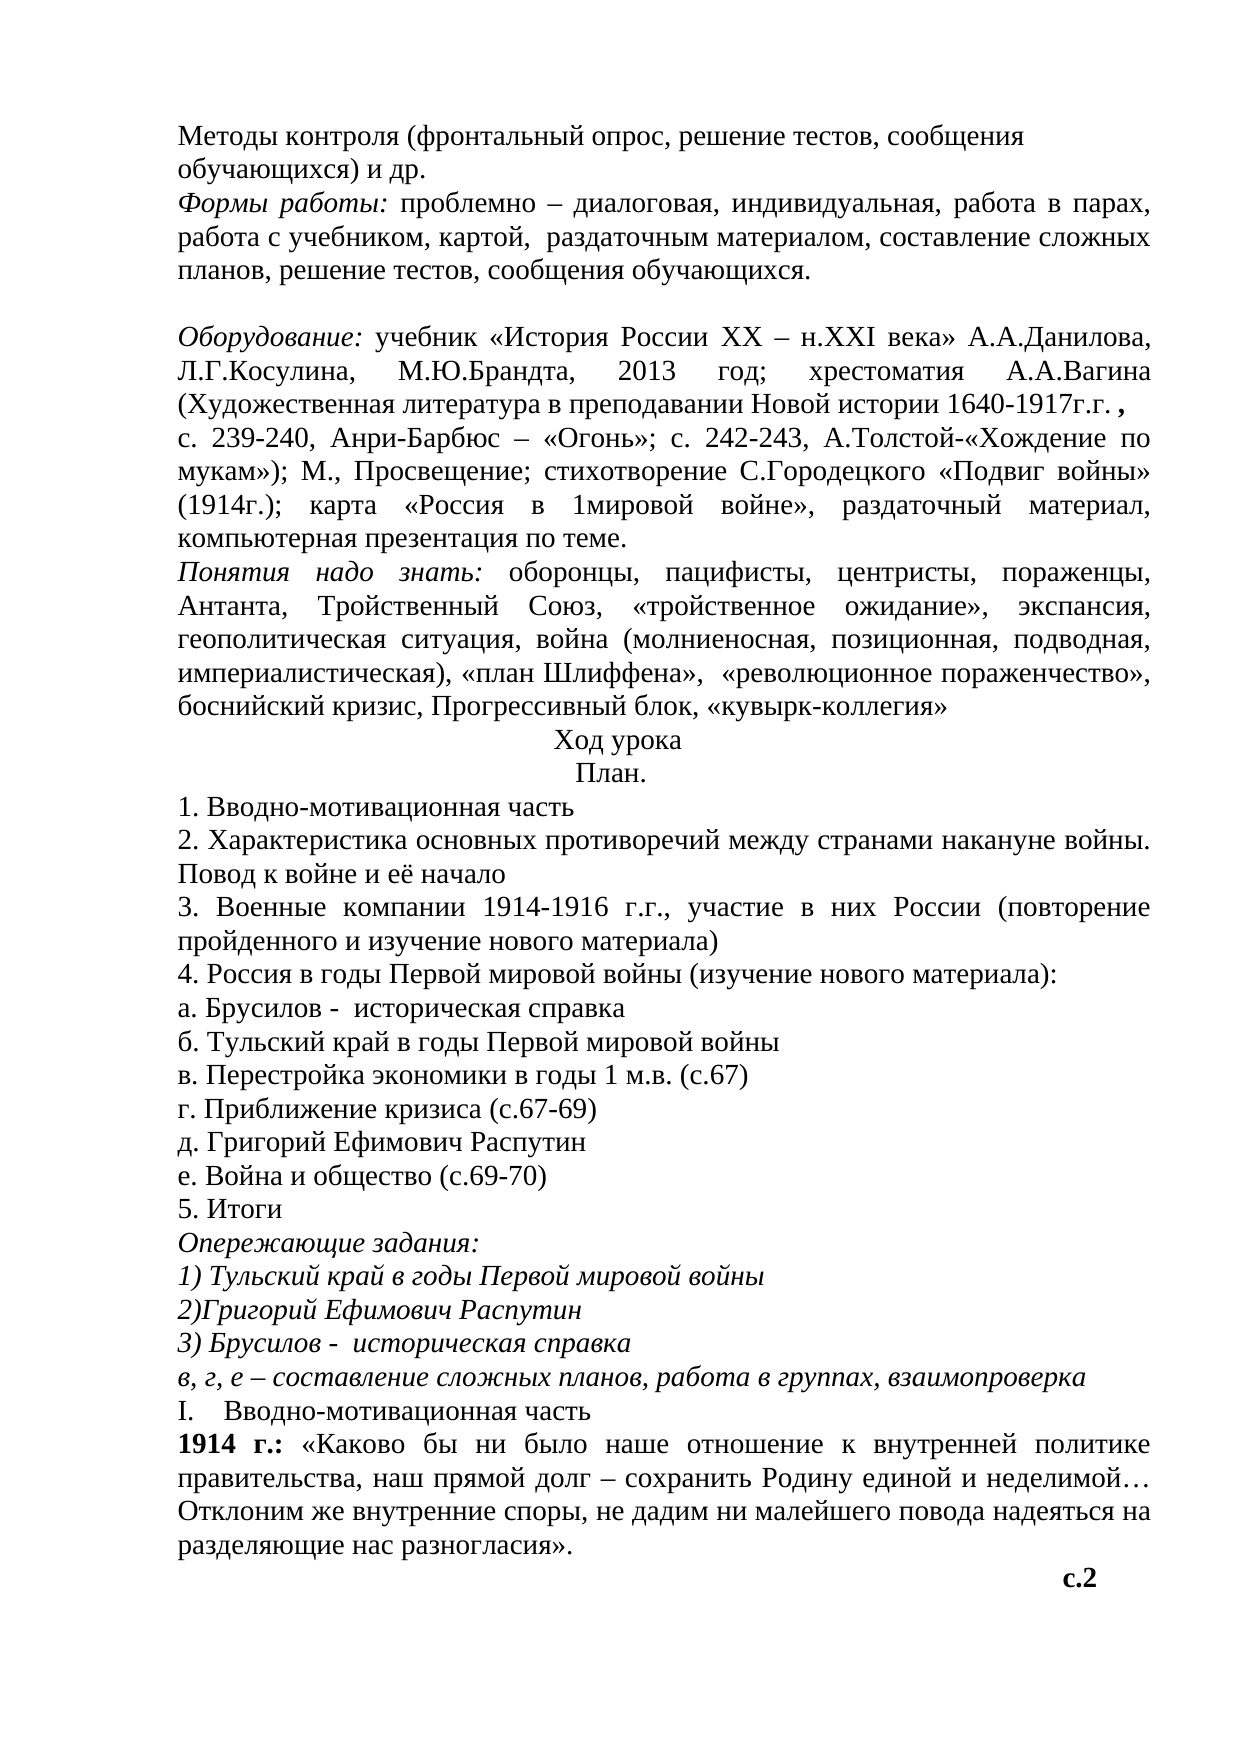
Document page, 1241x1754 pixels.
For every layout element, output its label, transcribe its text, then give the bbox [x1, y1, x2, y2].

text д. Григорий Ефимович Распутин [177, 1124, 1152, 1158]
text в. Перестройка экономики в годы 1 м.в. (с.67) [177, 1057, 1152, 1091]
text е. Война и общество (с.69-70) [177, 1158, 1152, 1191]
text в, г, е – составление сложных планов, работа в группах, взаимопроверка [177, 1359, 1152, 1393]
text План. [472, 755, 1152, 789]
text Опережающие задания: [177, 1225, 1152, 1258]
text 5. Итоги [177, 1191, 1152, 1225]
text 1914 г.: «Каково бы ни было наше отношение к внутренней политике правительства, наш прямой долг – сохранить Родину единой и неделимой… Отклоним же внутренние споры, не дадим ни малейшего повода надеяться на разделяющие нас разногласия». [177, 1426, 1152, 1560]
text Оборудование: учебник «История России XX – н.XXI века» А.А.Данилова, Л.Г.Косулина, М.Ю.Брандта, 2013 год; хрестоматия А.А.Вагина (Художественная литература в преподавании Новой истории 1640-1917г.г. , [177, 319, 1152, 420]
text с. 239-240, Анри-Барбюс – «Огонь»; с. 242-243, А.Толстой-«Хождение по мукам»); М., Просвещение; стихотворение С.Городецкого «Подвиг войны» (1914г.); карта «Россия в 1мировой войне», раздаточный материал, компьютерная презентация по теме. [177, 420, 1152, 554]
text 3) Брусилов - историческая справка [177, 1326, 1152, 1359]
text Понятия надо знать: оборонцы, пацифисты, центристы, пораженцы, Антанта, Тройственный Союз, «тройственное ожидание», экспансия, геополитическая ситуация, война (молниеносная, позиционная, подводная, империалистическая), «план Шлиффена», «революционное пораженчество», боснийский кризис, Прогрессивный блок, «кувырк-коллегия» [177, 554, 1152, 722]
text б. Тульский край в годы Первой мировой войны [177, 1024, 1152, 1057]
text а. Брусилов - историческая справка [177, 990, 1152, 1024]
text Ход урока [472, 722, 1152, 755]
text 2)Григорий Ефимович Распутин [177, 1292, 1152, 1326]
text 3. Военные компании 1914-1916 г.г., участие в них России (повторение пройденного и изучение нового материала) [177, 889, 1152, 957]
text 1. Вводно-мотивационная часть [177, 789, 1152, 822]
text 4. Россия в годы Первой мировой войны (изучение нового материала): [177, 957, 1152, 990]
text 1) Тульский край в годы Первой мировой войны [177, 1258, 1152, 1292]
text 2. Характеристика основных противоречий между странами накануне войны. Повод к войне и её начало [177, 822, 1152, 889]
text I. Вводно-мотивационная часть [177, 1393, 1152, 1426]
text с.2 [177, 1560, 1152, 1594]
text Методы контроля (фронтальный опрос, решение тестов, сообщения обучающихся) и др. [177, 118, 1152, 185]
text г. Приближение кризиса (с.67-69) [177, 1091, 1152, 1124]
text Формы работы: проблемно – диалоговая, индивидуальная, работа в парах, работа с учебником, картой, раздаточным материалом, составление сложных планов, решение тестов, сообщения обучающихся. [177, 185, 1152, 286]
